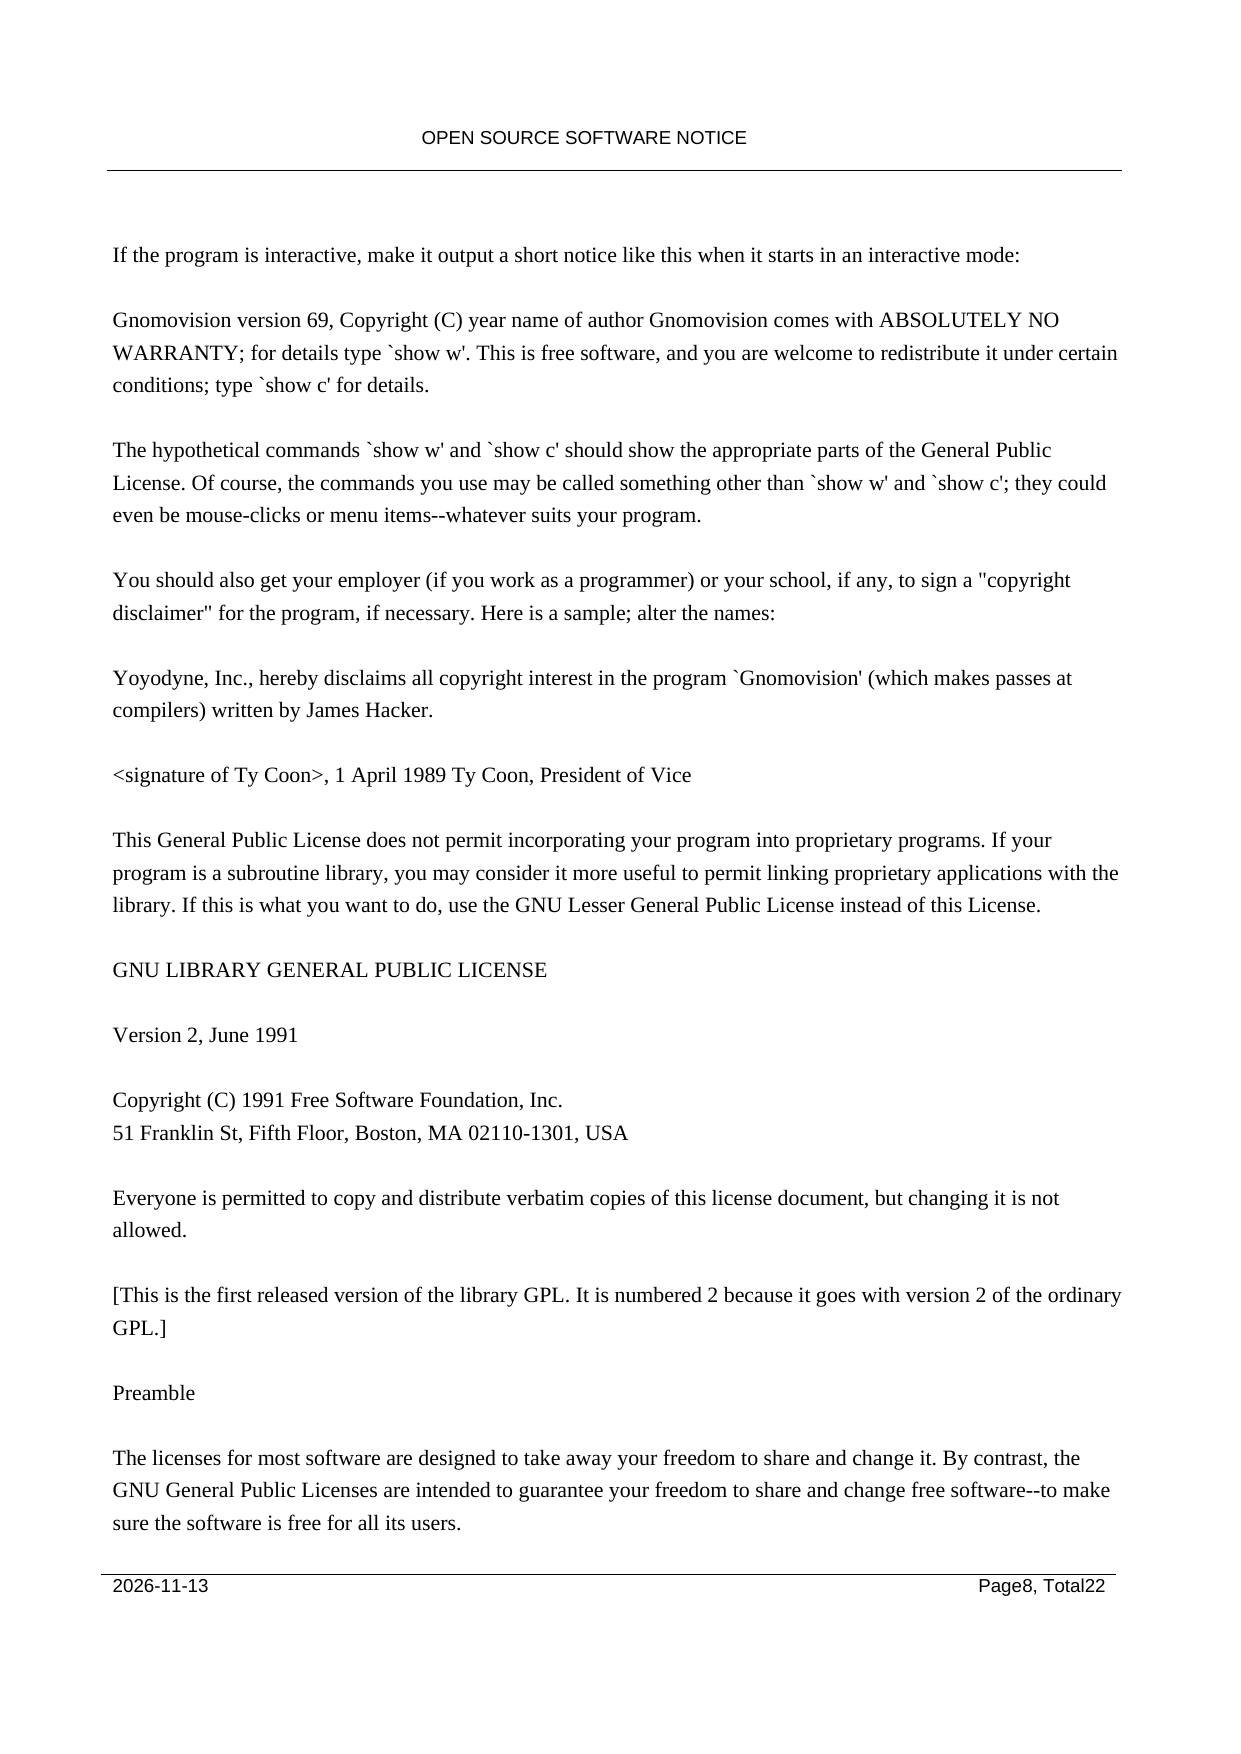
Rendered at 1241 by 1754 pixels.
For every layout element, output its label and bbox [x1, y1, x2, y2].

text [112, 206, 1128, 1539]
